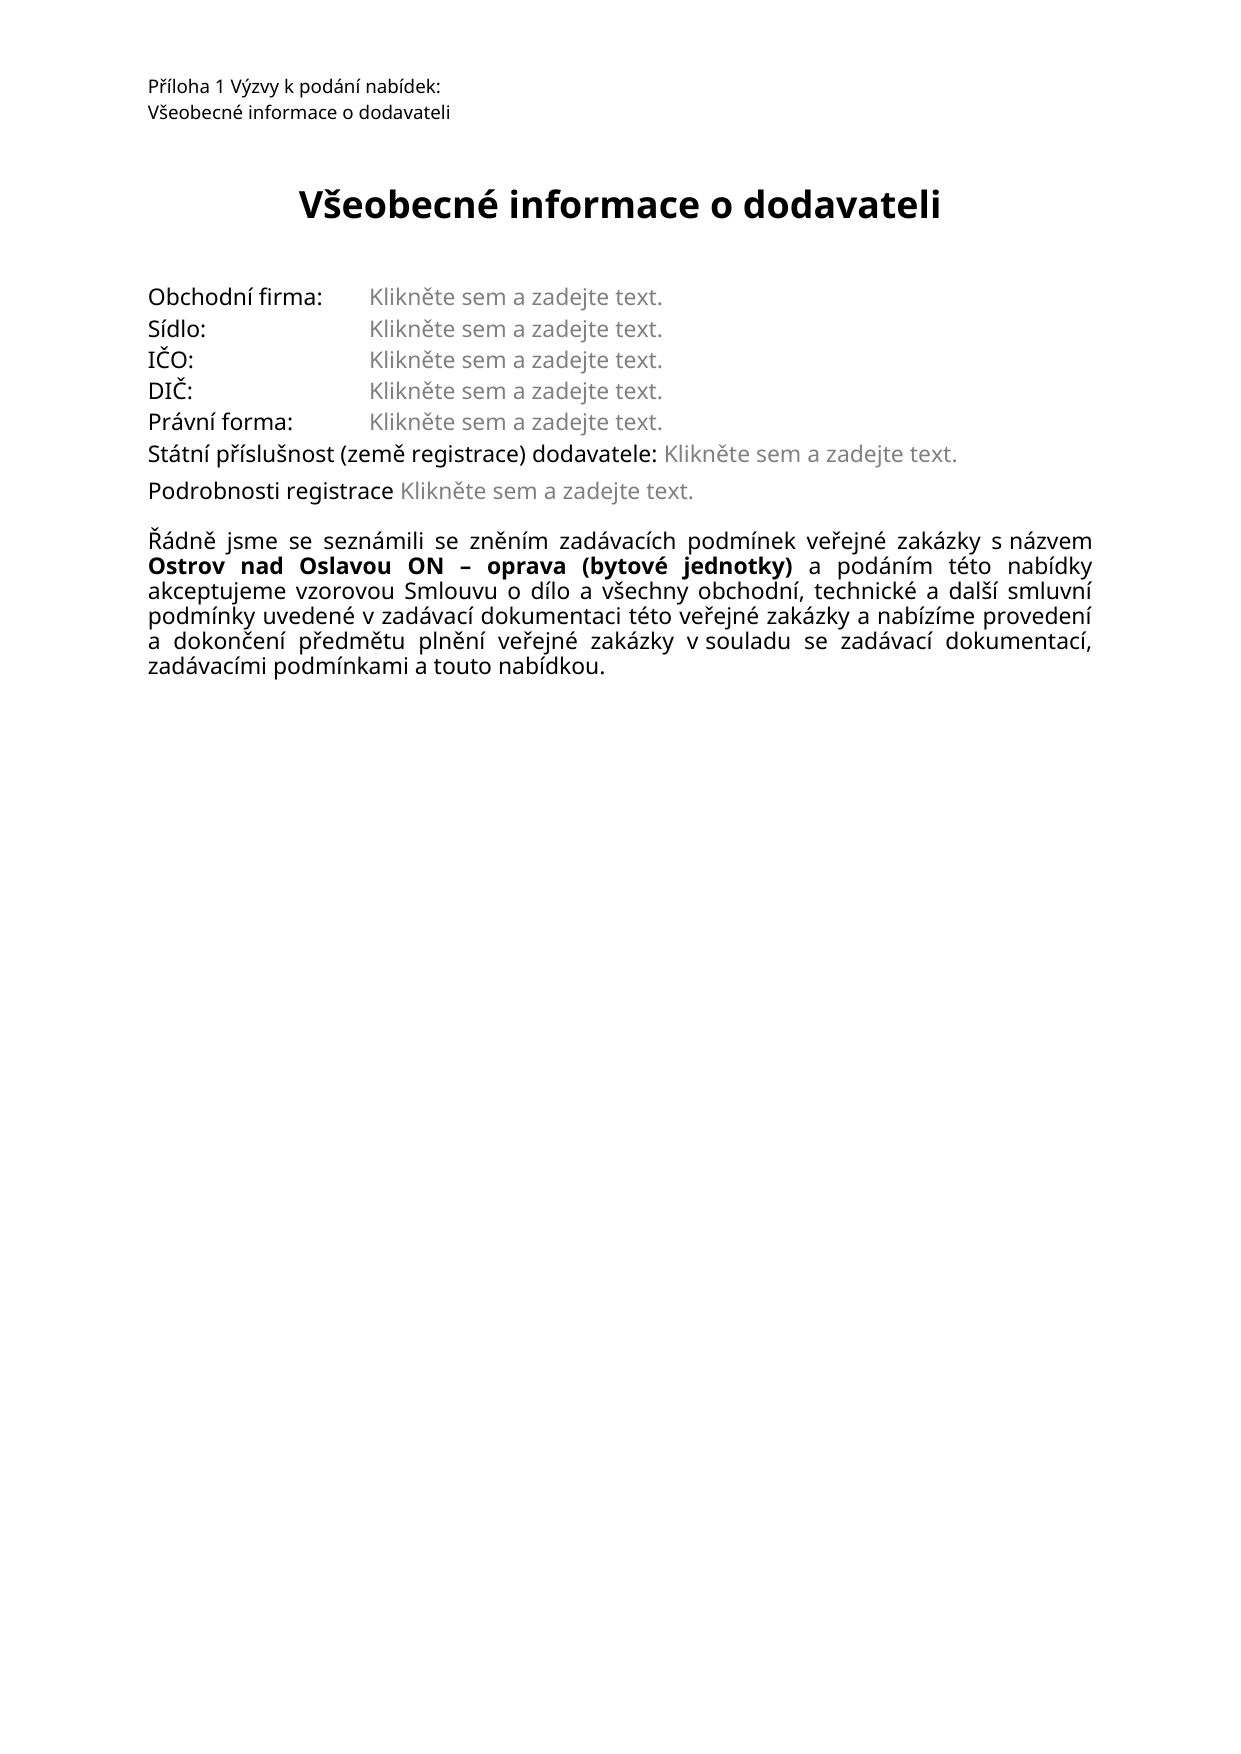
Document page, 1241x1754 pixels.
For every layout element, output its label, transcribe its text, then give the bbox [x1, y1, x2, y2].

text Podrobnosti registrace [148, 479, 1093, 504]
text Řádně jsme se seznámili se zněním zadávacích podmínek veřejné zakázky s názvem Ostrov nad Oslavou ON – oprava (bytové jednotky) a podáním této nabídky akceptujeme vzorovou Smlouvu o dílo a všechny obchodní, technické a další smluvní podmínky uvedené v zadávací dokumentaci této veřejné zakázky a nabízíme provedení a dokončení předmětu plnění veřejné zakázky v souladu se zadávací dokumentací, zadávacími podmínkami a touto nabídkou. [148, 529, 1093, 679]
text IČO: [148, 348, 1093, 373]
text DIČ: [148, 379, 1093, 404]
title Všeobecné informace o dodavateli [148, 178, 1093, 229]
text Státní příslušnost (země registrace) dodavatele: [148, 442, 1093, 467]
text Sídlo: [148, 317, 1093, 342]
text Obchodní firma: [148, 286, 1093, 311]
text Právní forma: [148, 411, 1093, 436]
